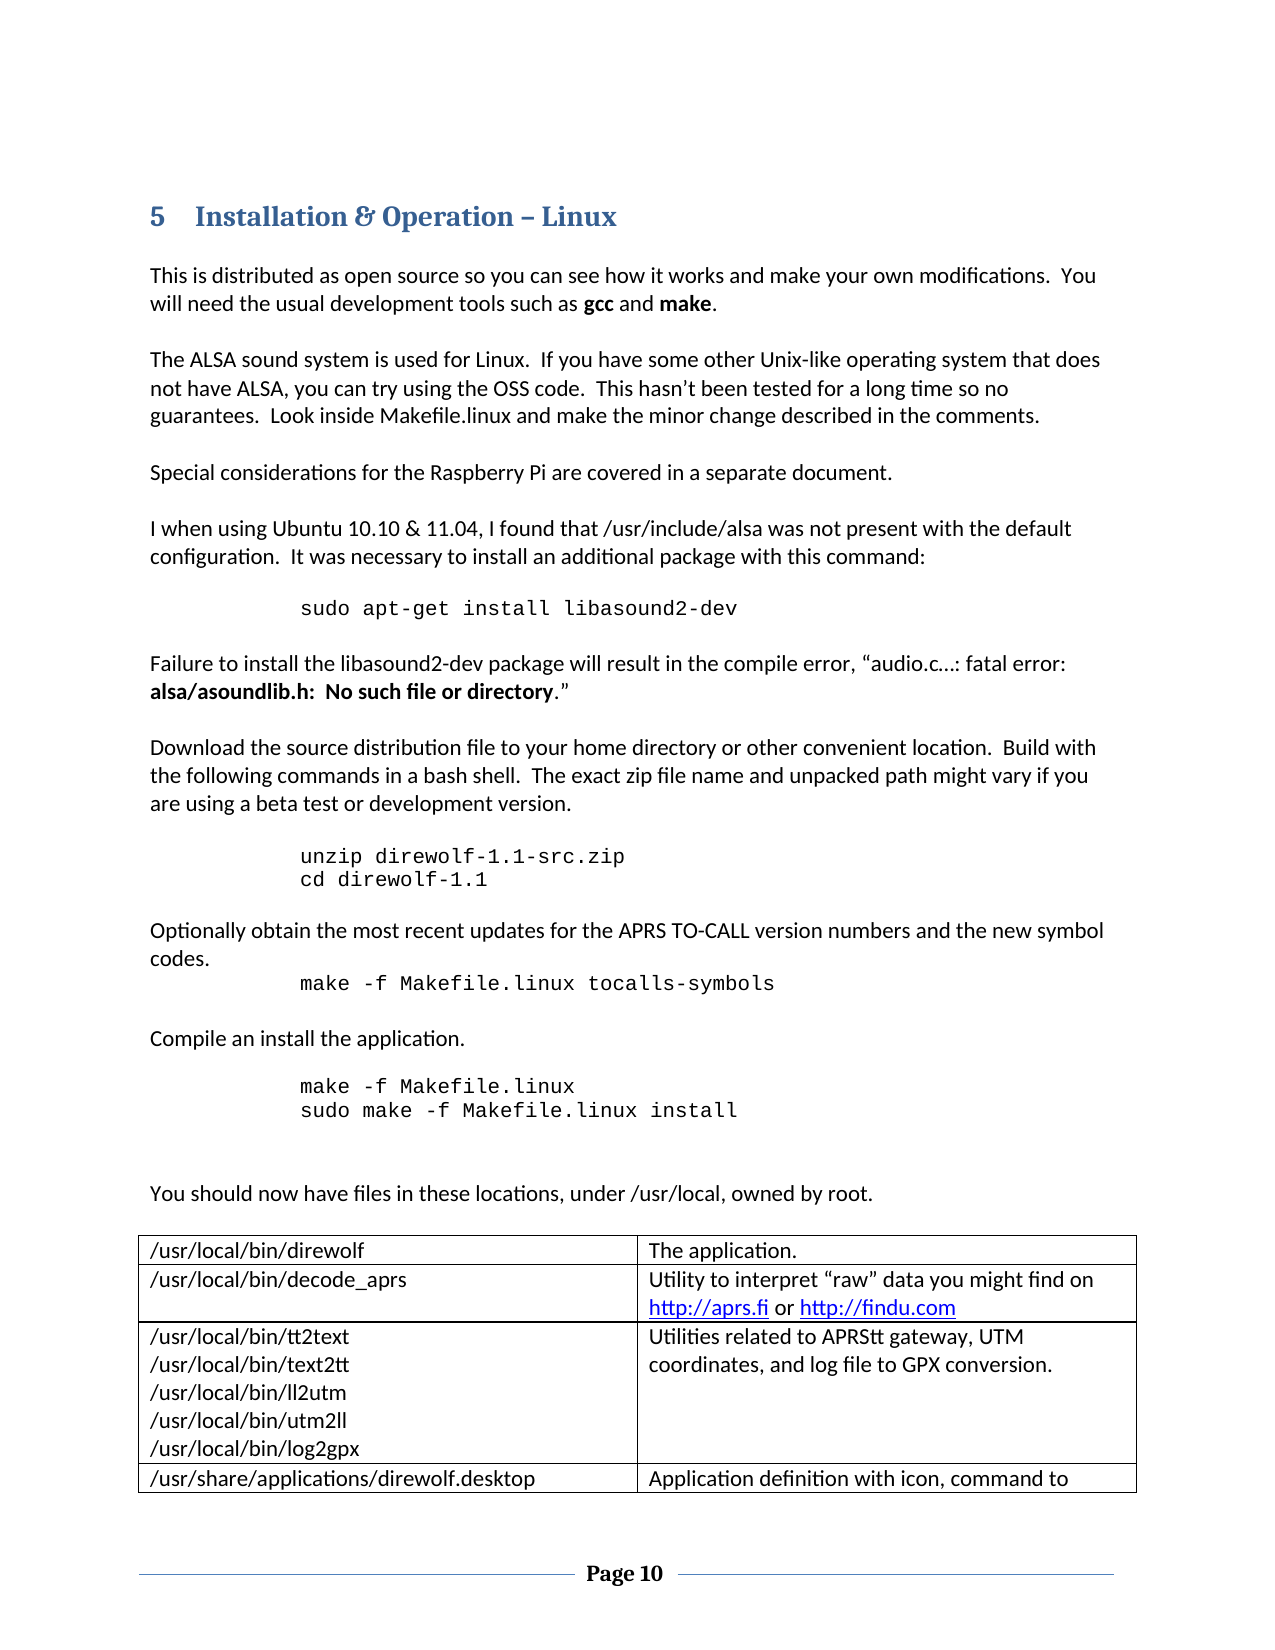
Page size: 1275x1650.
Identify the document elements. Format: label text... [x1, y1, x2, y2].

table_cell Utilities related to APRStt gateway, UTM coordinates, and log file to GPX conversion. [638, 1323, 1136, 1463]
text Special considerations for the Raspberry Pi are covered in a separate document. [150, 458, 1125, 486]
text sudo apt-get install libasound2-dev [225, 598, 1125, 621]
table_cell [139, 1464, 637, 1492]
text make -f Makefile.linux [300, 1076, 1125, 1099]
text sudo make -f Makefile.linux install [300, 1099, 1125, 1123]
text Download the source distribution file to your home directory or other convenient location. Build with the following commands in a bash shell. The exact zip file name and unpacked path might vary if you are using a beta test or development version. [150, 733, 1125, 818]
table_cell Utility to interpret “raw” data you might find on http://aprs.fi or http://findu.com [638, 1265, 1136, 1321]
text cd direwolf-1.1 [300, 869, 1125, 893]
text I when using Ubuntu 10.10 & 11.04, I found that /usr/include/alsa was not present with the default configuration. It was necessary to install an additional package with this command: [150, 514, 1125, 570]
table_header The application. [638, 1236, 1136, 1264]
table_header /usr/local/bin/direwolf [139, 1236, 637, 1264]
text You should now have files in these locations, under /usr/local, owned by root. [150, 1179, 1125, 1207]
text Failure to install the libasound2-dev package will result in the compile error, “audio.c…: fatal error: alsa/asoundlib.h: No such file or directory.” [150, 649, 1125, 706]
table_cell /usr/local/bin/decode_aprs [139, 1265, 637, 1321]
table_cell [638, 1464, 1136, 1492]
text unzip direwolf-1.1-src.zip [300, 846, 1125, 869]
text make -f Makefile.linux tocalls-symbols [300, 973, 1125, 996]
text The ALSA sound system is used for Linux. If you have some other Unix-like operating system that does not have ALSA, you can try using the OSS code. This hasn’t been tested for a long time so no guarantees. Look inside Makefile.linux and make the minor change described in the comments. [150, 346, 1125, 430]
table_cell /usr/local/bin/tt2text /usr/local/bin/text2tt /usr/local/bin/ll2utm /usr/local/bin/utm2ll /usr/local/bin/log2gpx [139, 1323, 637, 1463]
subtitle Installation & Operation – Linux [150, 200, 1125, 233]
text This is distributed as open source so you can see how it works and make your own modifications. You will need the usual development tools such as gcc and make. [150, 262, 1125, 318]
text Compile an install the application. [150, 1024, 1125, 1052]
text Optionally obtain the most recent updates for the APRS TO-CALL version numbers and the new symbol codes. [150, 917, 1125, 973]
